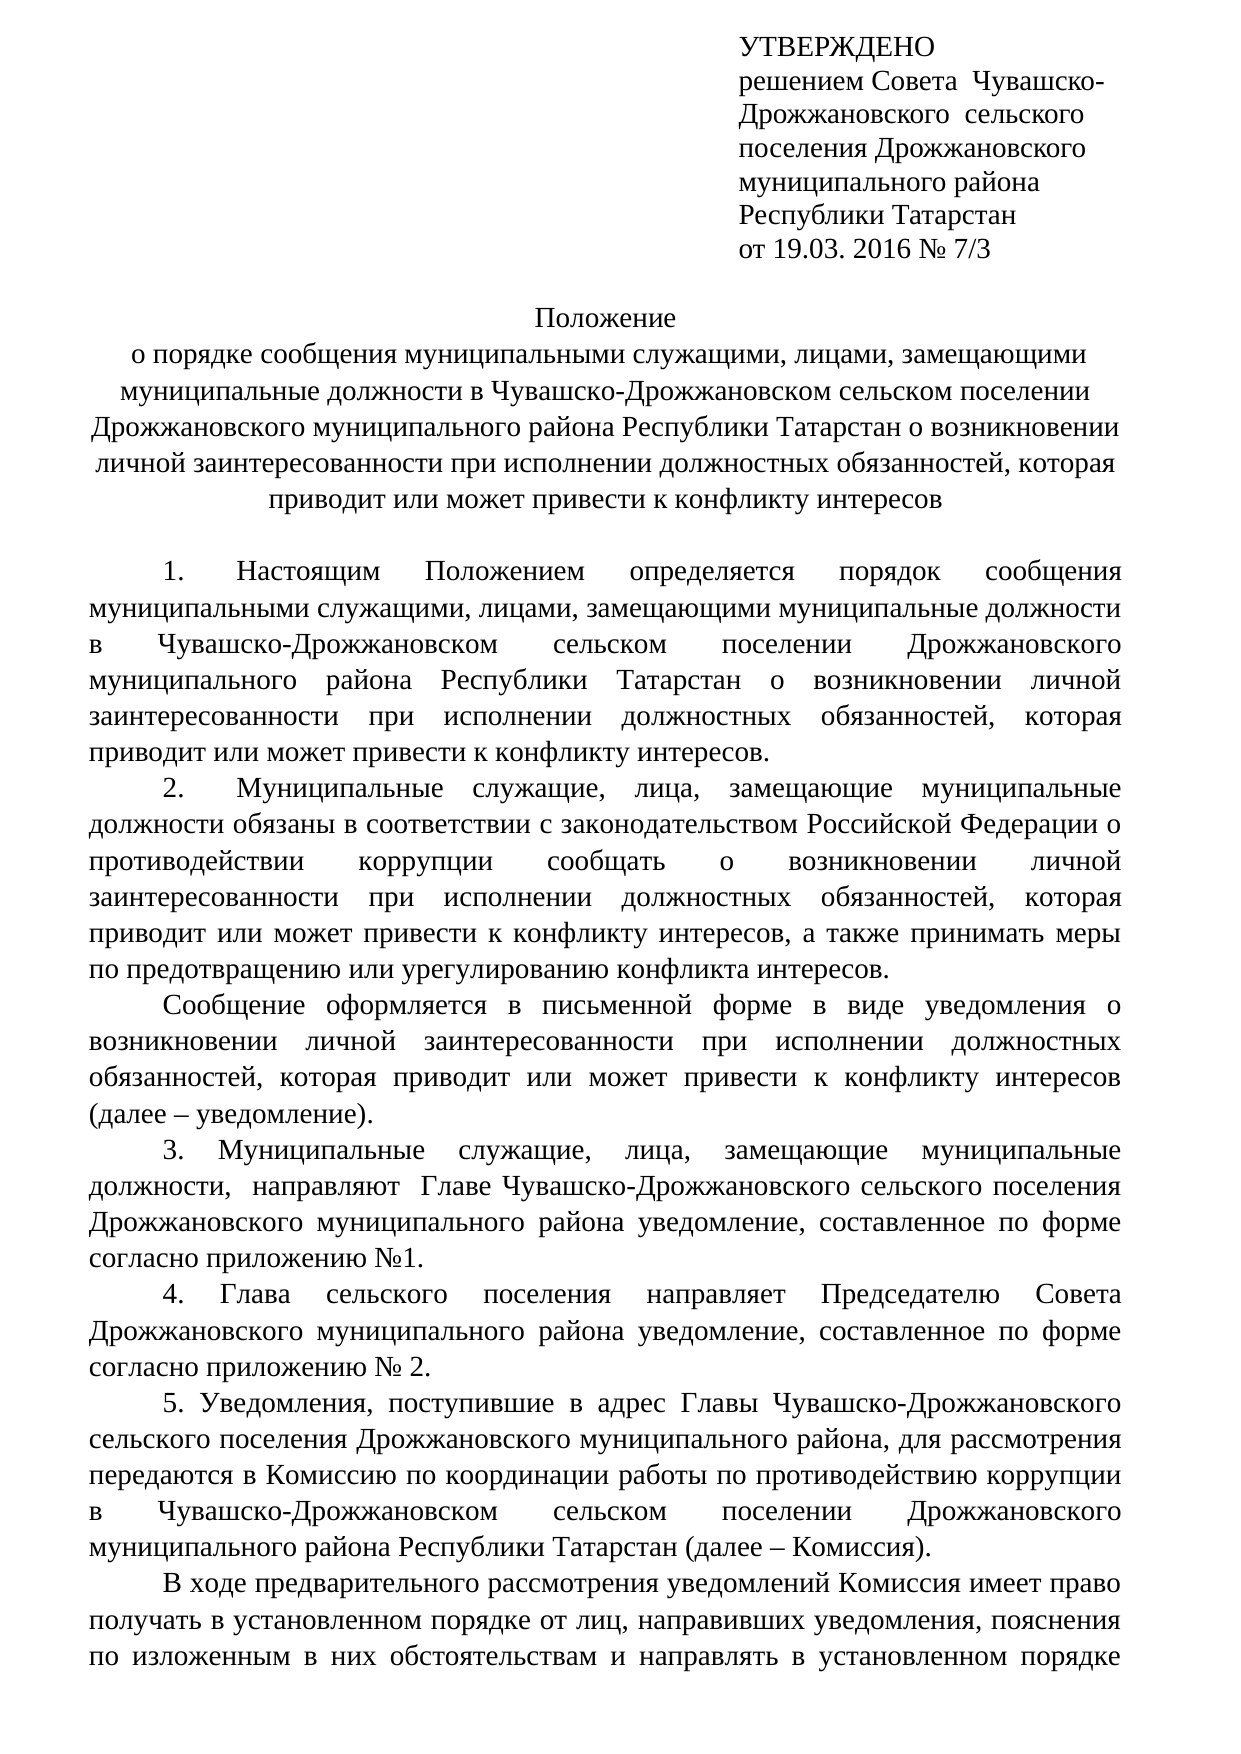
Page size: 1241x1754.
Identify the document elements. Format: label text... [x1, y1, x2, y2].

list Муниципальные служащие, лица, замещающие муниципальные должности обязаны в соответствии с законодательством Российской Федерации о противодействии коррупции сообщать о возникновении личной заинтересованности при исполнении должностных обязанностей, которая приводит или может привести к конфликту интересов, а также принимать меры по предотвращению или урегулированию конфликта интересов. [89, 770, 1122, 985]
text от 19.03. 2016 № 7/3 [738, 231, 1122, 264]
text муниципального района [738, 164, 1122, 197]
text Положение [89, 301, 1122, 334]
text УТВЕРЖДЕНО [738, 29, 1122, 63]
list Сообщение оформляется в письменной форме в виде уведомления о возникновении личной заинтересованности при исполнении должностных обязанностей, которая приводит или может привести к конфликту интересов (далее – уведомление). [89, 987, 1122, 1129]
text о порядке сообщения муниципальными служащими, лицами, замещающими муниципальные должности в Чувашско-Дрожжановском сельском поселении Дрожжановского муниципального района Республики Татарстан о возникновении личной заинтересованности при исполнении должностных обязанностей, которая приводит или может привести к конфликту интересов [89, 337, 1122, 515]
text Республики Татарстан [738, 197, 1122, 231]
list 4. Глава сельского поселения направляет Председателю Совета Дрожжановского муниципального района уведомление, составленное по форме согласно приложению № 2. [89, 1276, 1122, 1382]
text решением Совета Чувашско-Дрожжановского сельского поселения Дрожжановского [738, 63, 1122, 164]
list 5. Уведомления, поступившие в адрес Главы Чувашско-Дрожжановского сельского поселения Дрожжановского муниципального района, для рассмотрения передаются в Комиссию по координации работы по противодействию коррупции в Чувашско-Дрожжановском сельском поселении Дрожжановского муниципального района Республики Татарстан (далее – Комиссия). [89, 1385, 1122, 1563]
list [89, 1566, 1122, 1671]
list Настоящим Положением определяется порядок сообщения муниципальными служащими, лицами, замещающими муниципальные должности в Чувашско-Дрожжановском сельском поселении Дрожжановского муниципального района Республики Татарстан о возникновении личной заинтересованности при исполнении должностных обязанностей, которая приводит или может привести к конфликту интересов. [89, 553, 1122, 768]
list 3. Муниципальные служащие, лица, замещающие муниципальные должности, направляют Главе Чувашско-Дрожжановского сельского поселения Дрожжановского муниципального района уведомление, составленное по форме согласно приложению №1. [89, 1132, 1122, 1274]
